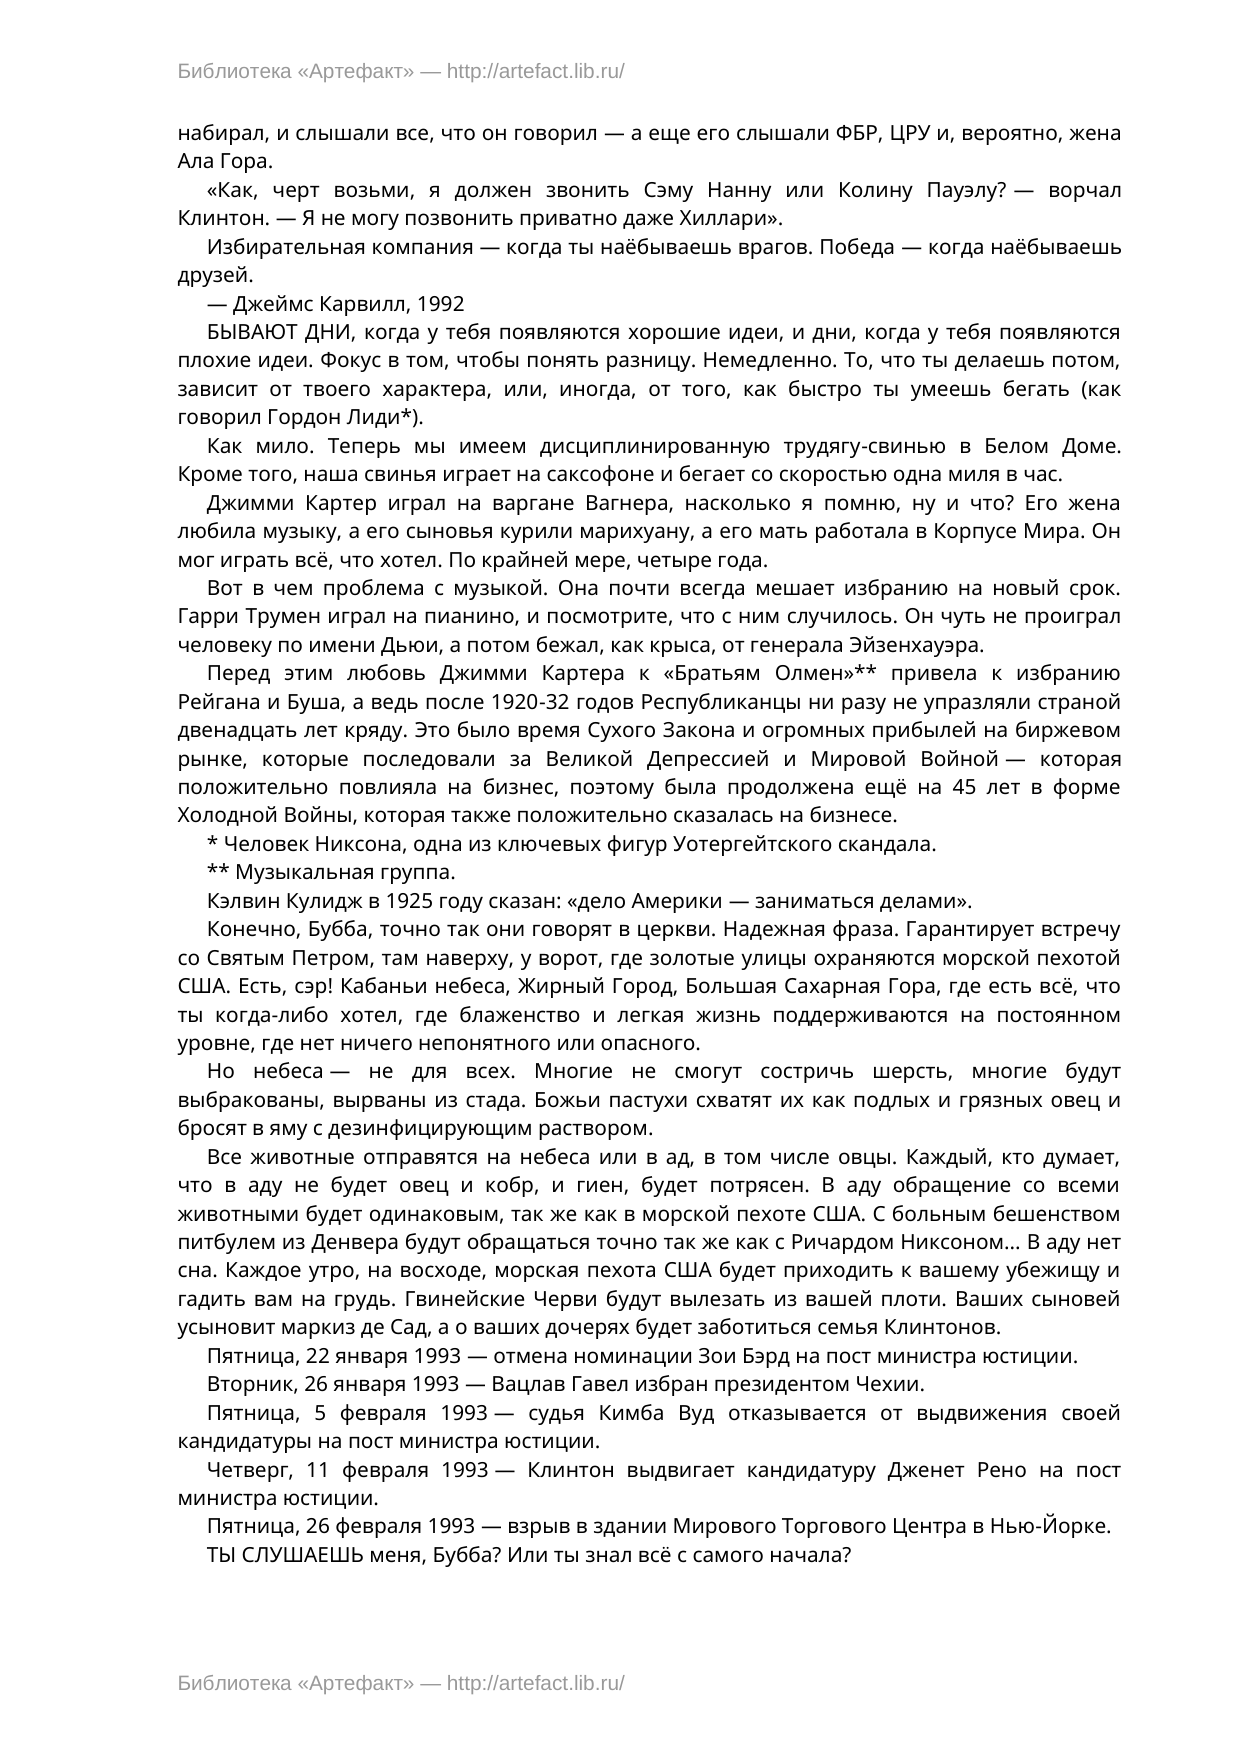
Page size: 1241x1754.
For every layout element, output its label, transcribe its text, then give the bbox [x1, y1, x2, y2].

text Конечно, Бубба, точно так они говорят в церкви. Надежная фраза. Гарантирует встречу со Святым Петром, там наверху, у ворот, где золотые улицы охраняются морской пехотой США. Есть, сэр! Кабаньи небеса, Жирный Город, Большая Сахарная Гора, где есть всё, что ты когда-либо хотел, где блаженство и легкая жизнь поддерживаются на постоянном уровне, где нет ничего непонятного или опасного. [177, 914, 1122, 1057]
text Джимми Картер играл на варгане Вагнера, насколько я помню, ну и что? Его жена любила музыку, а его сыновья курили марихуану, а его мать работала в Корпусе Мира. Он мог играть всё, что хотел. По крайней мере, четыре года. [177, 488, 1122, 573]
text Четверг, 11 февраля 1993 — Клинтон выдвигает кандидатуру Дженет Рено на пост министра юстиции. [177, 1455, 1122, 1512]
text Избирательная компания — когда ты наёбываешь врагов. Победа — когда наёбываешь друзей. [177, 232, 1122, 289]
text Все животные отправятся на небеса или в ад, в том числе овцы. Каждый, кто думает, что в аду не будет овец и кобр, и гиен, будет потрясен. В аду обращение со всеми животными будет одинаковым, так же как в морской пехоте США. С больным бешенством питбулем из Денвера будут обращаться точно так же как с Ричардом Никсоном... В аду нет сна. Каждое утро, на восходе, морская пехота США будет приходить к вашему убежищу и гадить вам на грудь. Гвинейские Черви будут вылезать из вашей плоти. Ваших сыновей усыновит маркиз де Сад, а о ваших дочерях будет заботиться семья Клинтонов. [177, 1142, 1122, 1341]
text Пятница, 5 февраля 1993 — судья Кимба Вуд отказывается от выдвижения своей кандидатуры на пост министра юстиции. [177, 1398, 1122, 1455]
text Как мило. Теперь мы имеем дисциплинированную трудягу-свинью в Белом Доме. Кроме того, наша свинья играет на саксофоне и бегает со скоростью одна миля в час. [177, 431, 1122, 488]
text Пятница, 26 февраля 1993 — взрыв в здании Мирового Торгового Центра в Нью-Йорке. [177, 1512, 1122, 1540]
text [177, 118, 1122, 175]
text БЫВАЮТ ДНИ, когда у тебя появляются хорошие идеи, и дни, когда у тебя появляются плохие идеи. Фокус в том, чтобы понять разницу. Немедленно. То, что ты делаешь потом, зависит от твоего характера, или, иногда, от того, как быстро ты умеешь бегать (как говорил Гордон Лиди*). [177, 317, 1122, 431]
text Вот в чем проблема с музыкой. Она почти всегда мешает избранию на новый срок. Гарри Трумен играл на пианино, и посмотрите, что с ним случилось. Он чуть не проиграл человеку по имени Дьюи, а потом бежал, как крыса, от генерала Эйзенхауэра. [177, 573, 1122, 658]
text ТЫ СЛУШАЕШЬ меня, Бубба? Или ты знал всё с самого начала? [177, 1540, 1122, 1568]
text ** Музыкальная группа. [177, 857, 1122, 886]
text Пятница, 22 января 1993 — отмена номинации Зои Бэрд на пост министра юстиции. [177, 1341, 1122, 1369]
text — Джеймс Карвилл, 1992 [177, 289, 1122, 317]
text «Как, черт возьми, я должен звонить Сэму Нанну или Колину Пауэлу? — ворчал Клинтон. — Я не могу позвонить приватно даже Хиллари». [177, 175, 1122, 232]
text Кэлвин Кулидж в 1925 году сказан: «дело Америки — заниматься делами». [177, 886, 1122, 914]
text * Человек Никсона, одна из ключевых фигур Уотергейтского скандала. [177, 829, 1122, 857]
text Перед этим любовь Джимми Картера к «Братьям Олмен»** привела к избранию Рейгана и Буша, а ведь после 1920-32 годов Республиканцы ни разу не упразляли страной двенадцать лет кряду. Это было время Сухого Закона и огромных прибылей на биржевом рынке, которые последовали за Великой Депрессией и Мировой Войной — которая положительно повлияла на бизнес, поэтому была продолжена ещё на 45 лет в форме Холодной Войны, которая также положительно сказалась на бизнесе. [177, 658, 1122, 829]
text Но небеса — не для всех. Многие не смогут состричь шерсть, многие будут выбракованы, вырваны из стада. Божьи пастухи схватят их как подлых и грязных овец и бросят в яму с дезинфицирующим раствором. [177, 1057, 1122, 1142]
text Вторник, 26 января 1993 — Вацлав Гавел избран президентом Чехии. [177, 1369, 1122, 1398]
